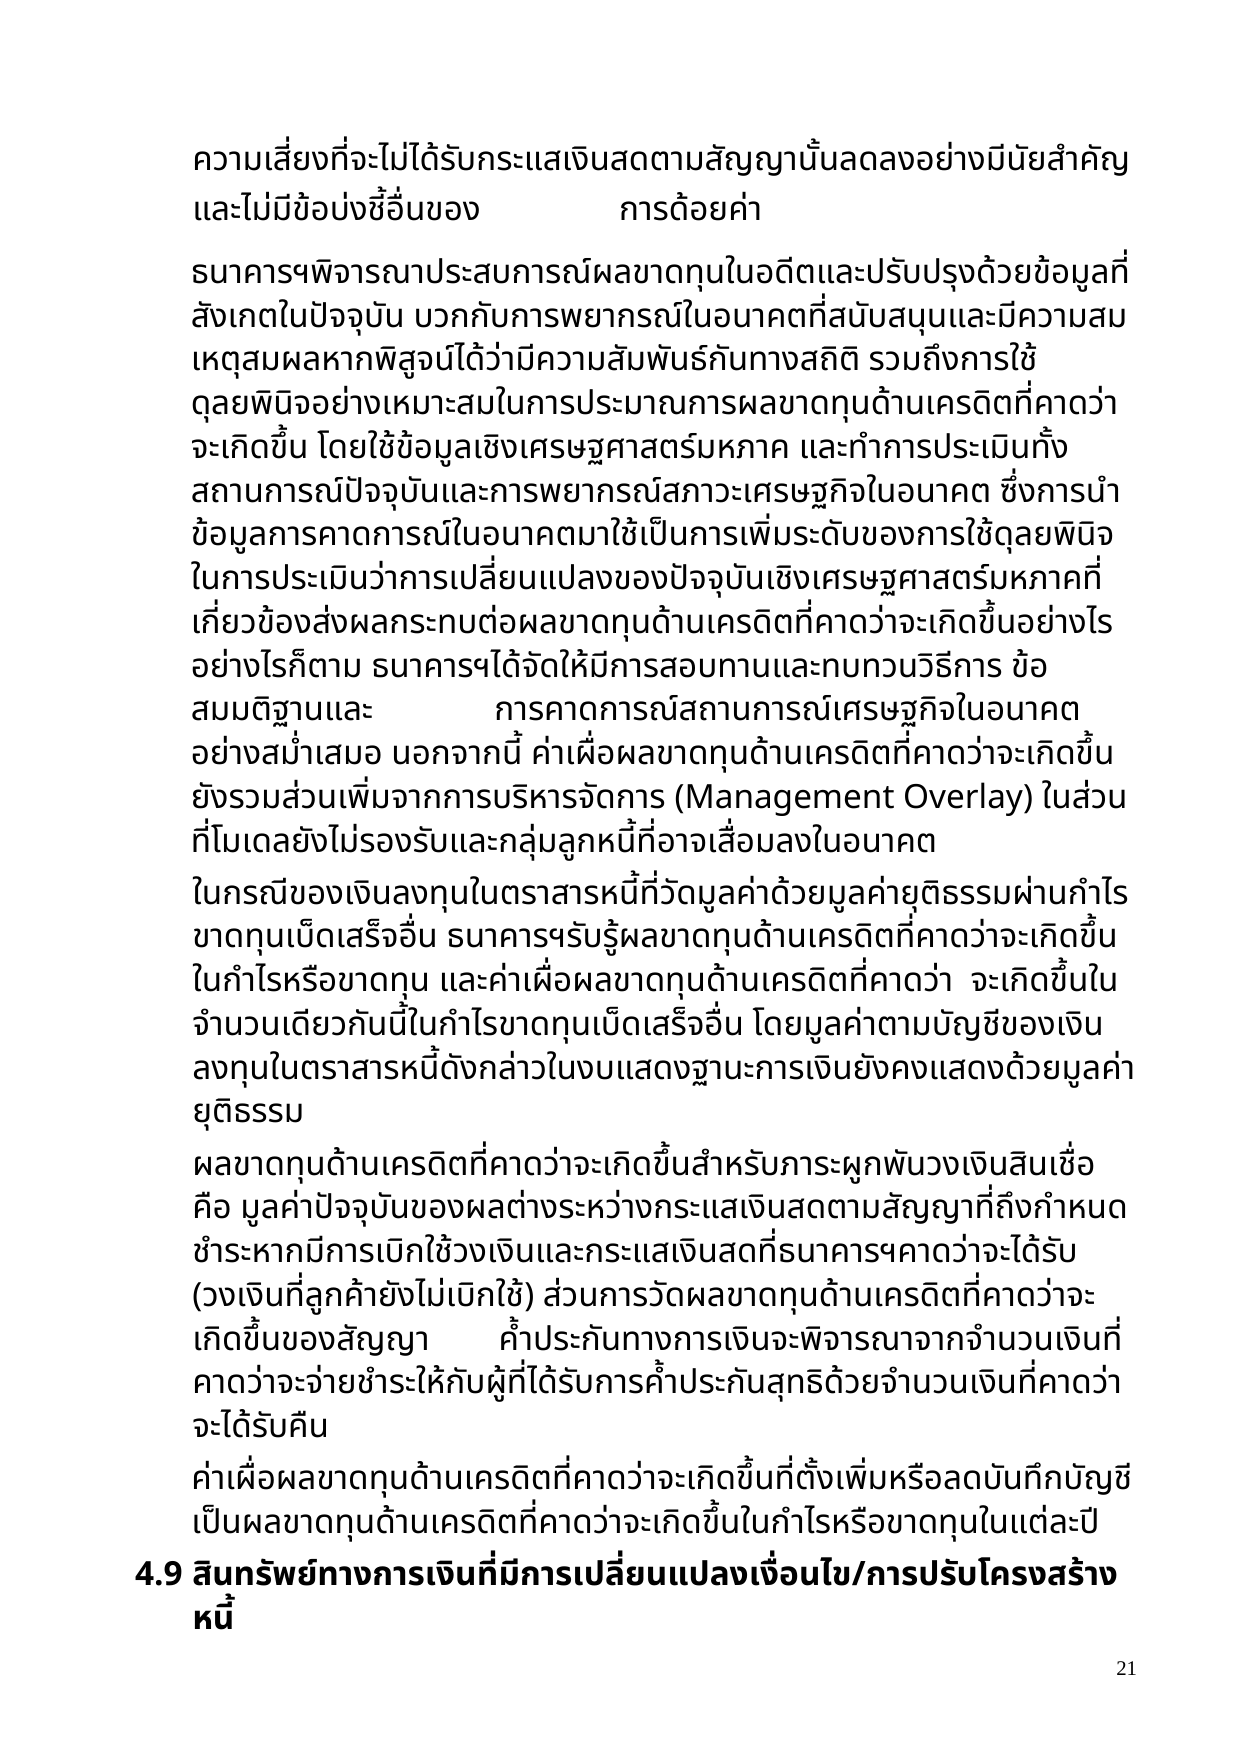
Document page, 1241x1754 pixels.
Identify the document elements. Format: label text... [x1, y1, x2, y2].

text ในกรณีของเงินลงทุนในตราสารหนี้ที่วัดมูลค่าด้วยมูลค่ายุติธรรมผ่านกำไรขาดทุนเบ็ดเสร็จอื่น ธนาคารฯรับรู้ผลขาดทุนด้านเครดิตที่คาดว่าจะเกิดขึ้นในกำไรหรือขาดทุน และค่าเผื่อผลขาดทุนด้านเครดิตที่คาดว่า จะเกิดขึ้นในจำนวนเดียวกันนี้ในกำไรขาดทุนเบ็ดเสร็จอื่น โดยมูลค่าตามบัญชีของเงินลงทุนในตราสารหนี้ดังกล่าวในงบแสดงฐานะการเงินยังคงแสดงด้วยมูลค่ายุติธรรม [192, 869, 1137, 1132]
text 4.9 สินทรัพย์ทางการเงินที่มีการเปลี่ยนแปลงเงื่อนไข/การปรับโครงสร้างหนี้ [135, 1550, 1141, 1638]
text ค่าเผื่อผลขาดทุนด้านเครดิตที่คาดว่าจะเกิดขึ้นที่ตั้งเพิ่มหรือลดบันทึกบัญชีเป็นผลขาดทุนด้านเครดิตที่คาดว่าจะเกิดขึ้นในกำไรหรือขาดทุนในแต่ละปี [191, 1454, 1137, 1542]
text ธนาคารฯพิจารณาประสบการณ์ผลขาดทุนในอดีตและปรับปรุงด้วยข้อมูลที่สังเกตในปัจจุบัน บวกกับการพยากรณ์ในอนาคตที่สนับสนุนและมีความสมเหตุสมผลหากพิสูจน์ได้ว่ามีความสัมพันธ์กันทางสถิติ รวมถึงการใช้ดุลยพินิจอย่างเหมาะสมในการประมาณการผลขาดทุนด้านเครดิตที่คาดว่าจะเกิดขึ้น โดยใช้ข้อมูลเชิงเศรษฐศาสตร์มหภาค และทำการประเมินทั้งสถานการณ์ปัจจุบันและการพยากรณ์สภาวะเศรษฐกิจในอนาคต ซึ่งการนำข้อมูลการคาดการณ์ในอนาคตมาใช้เป็นการเพิ่มระดับของการใช้ดุลยพินิจในการประเมินว่าการเปลี่ยนแปลงของปัจจุบันเชิงเศรษฐศาสตร์มหภาคที่เกี่ยวข้องส่งผลกระทบต่อผลขาดทุนด้านเครดิตที่คาดว่าจะเกิดขึ้นอย่างไร อย่างไรก็ตาม ธนาคารฯได้จัดให้มีการสอบทานและทบทวนวิธีการ ข้อสมมติฐานและ การคาดการณ์สถานการณ์เศรษฐกิจในอนาคตอย่างสม่ำเสมอ นอกจากนี้ ค่าเผื่อผลขาดทุนด้านเครดิตที่คาดว่าจะเกิดขึ้นยังรวมส่วนเพิ่มจากการบริหารจัดการ (Management Overlay) ในส่วนที่โมเดลยังไม่รองรับและกลุ่มลูกหนี้ที่อาจเสื่อมลงในอนาคต [191, 248, 1137, 861]
text ผลขาดทุนด้านเครดิตที่คาดว่าจะเกิดขึ้นสำหรับภาระผูกพันวงเงินสินเชื่อ คือ มูลค่าปัจจุบันของผลต่างระหว่างกระแสเงินสดตามสัญญาที่ถึงกำหนดชำระหากมีการเบิกใช้วงเงินและกระแสเงินสดที่ธนาคารฯคาดว่าจะได้รับ (วงเงินที่ลูกค้ายังไม่เบิกใช้) ส่วนการวัดผลขาดทุนด้านเครดิตที่คาดว่าจะเกิดขึ้นของสัญญา ค้ำประกันทางการเงินจะพิจารณาจากจำนวนเงินที่คาดว่าจะจ่ายชำระให้กับผู้ที่ได้รับการค้ำประกันสุทธิด้วยจำนวนเงินที่คาดว่าจะได้รับคืน [192, 1140, 1137, 1446]
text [192, 135, 1139, 236]
